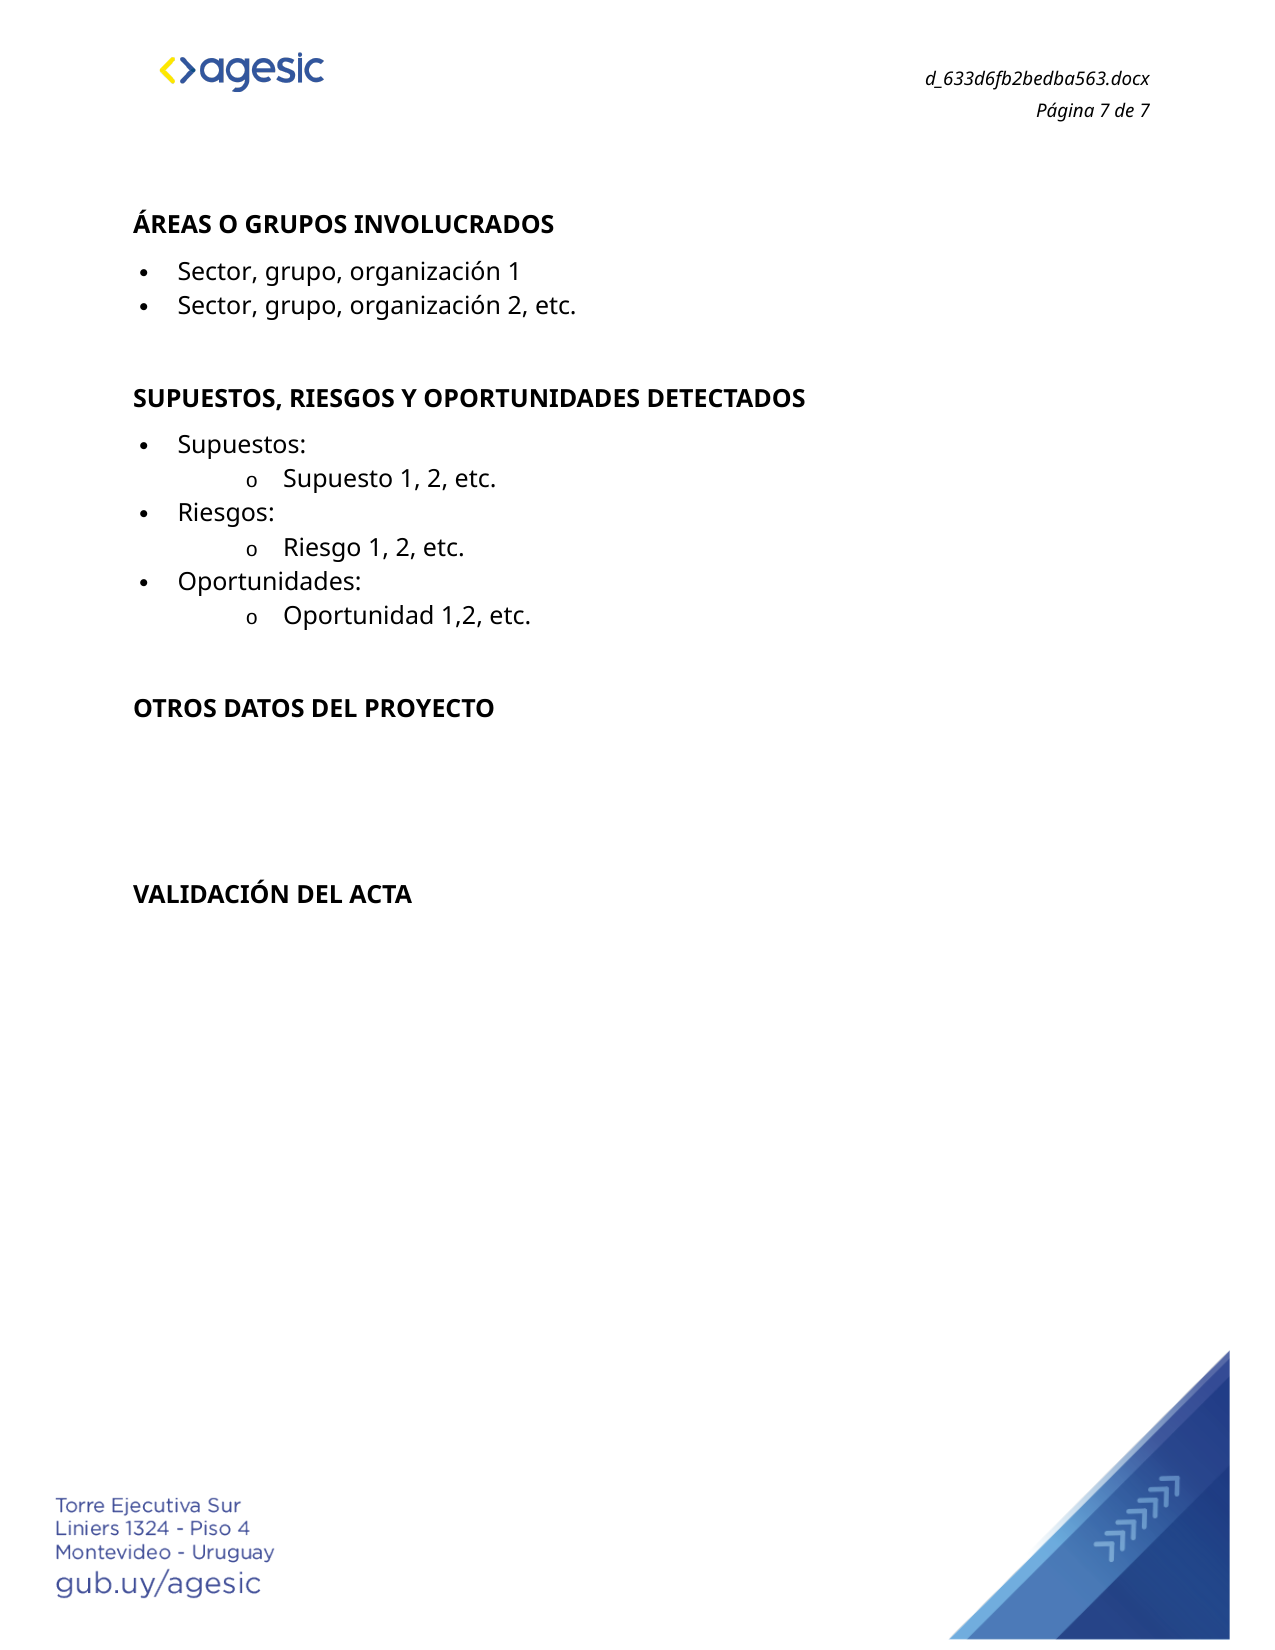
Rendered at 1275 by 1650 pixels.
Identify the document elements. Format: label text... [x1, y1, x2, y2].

text ÁREAS O GRUPOS INVOLUCRADOS [133, 207, 1167, 241]
list Sector, grupo, organización 1 [140, 253, 1167, 287]
picture [0, 1350, 1230, 1640]
subtitle validación DEL ACTA [133, 877, 1167, 911]
list Riesgo 1, 2, etc. [245, 529, 1167, 563]
list Riesgos: [140, 495, 1167, 529]
picture [144, 44, 340, 97]
list Oportunidad 1,2, etc. [245, 597, 1167, 631]
list Sector, grupo, organización 2, etc. [140, 287, 1167, 321]
list Supuesto 1, 2, etc. [245, 461, 1167, 495]
list Supuestos: [140, 427, 1167, 461]
text SUPUESTOS, RIESGOS Y OPORTUNIDADES DETECTADOS [133, 380, 1167, 414]
list Oportunidades: [140, 563, 1167, 597]
subtitle OTROS DATOS DEL PROYECTO [133, 690, 1167, 724]
